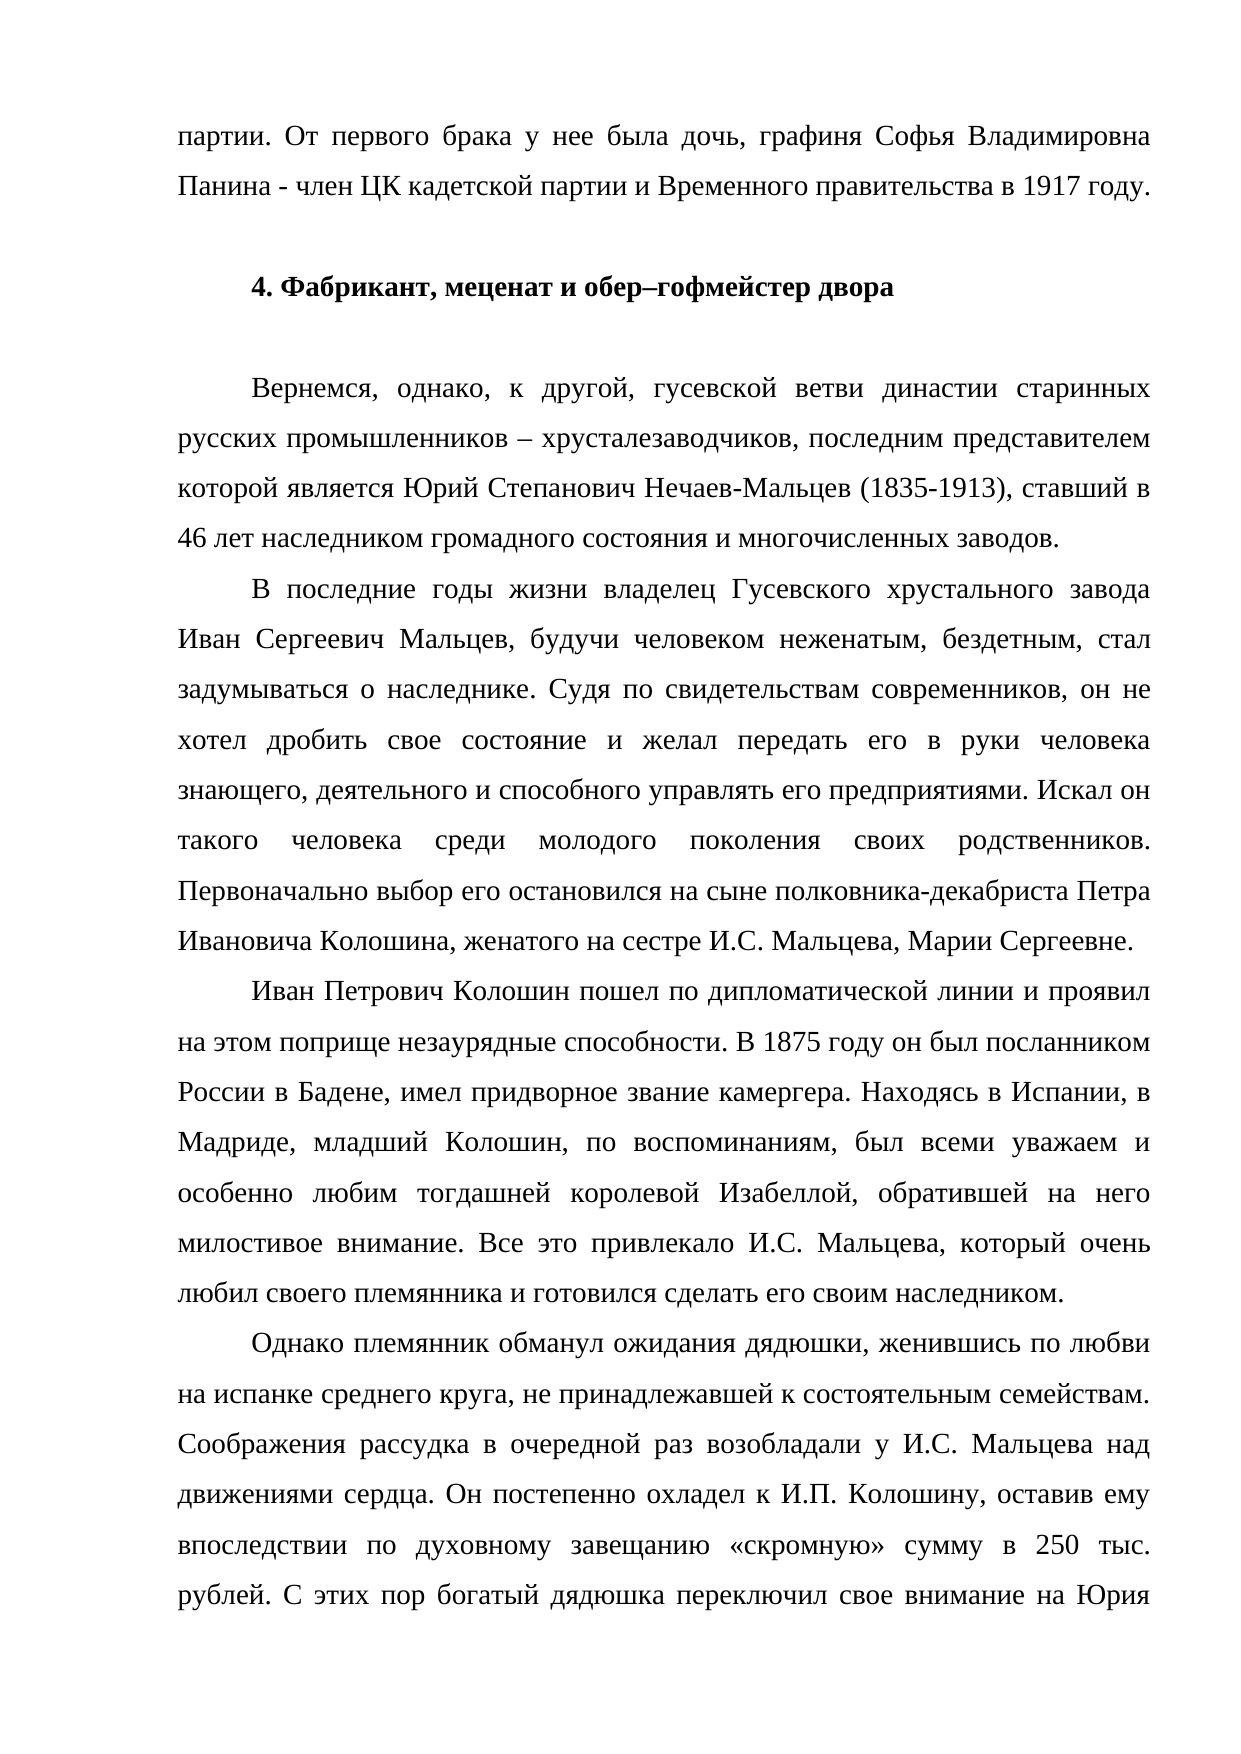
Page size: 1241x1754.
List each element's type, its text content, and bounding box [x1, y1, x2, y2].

text В последние годы жизни владелец Гусевского хрустального завода Иван Сергеевич Мальцев, будучи человеком неженатым, бездетным, стал задумываться о наследнике. Судя по свидетельствам современников, он не хотел дробить свое состояние и желал передать его в руки человека знающего, деятельного и способного управлять его предприятиями. Искал он такого человека среди молодого поколения своих родственников. Первоначально выбор его остановился на сыне полковника-декабриста Петра Ивановича Колошина, женатого на сестре И.С. Мальцева, Марии Сергеевне. [177, 571, 1152, 957]
text Вернемся, однако, к другой, гусевской ветви династии старинных русских промышленников – хрусталезаводчиков, последним представителем которой является Юрий Степанович Нечаев-Мальцев (1835-1913), ставший в 46 лет наследником громадного состояния и многочисленных заводов. [177, 370, 1152, 554]
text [177, 1326, 1152, 1611]
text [177, 118, 1152, 202]
text Иван Петрович Колошин пошел по дипломатической линии и проявил на этом поприще незаурядные способности. В 1875 году он был посланником России в Бадене, имел придворное звание камергера. Находясь в Испании, в Мадриде, младший Колошин, по воспоминаниям, был всеми уважаем и особенно любим тогдашней королевой Изабеллой, обратившей на него милостивое внимание. Все это привлекало И.С. Мальцева, который очень любил своего племянника и готовился сделать его своим наследником. [177, 973, 1152, 1309]
text 4. Фабрикант, меценат и обер–гофмейстер двора [177, 269, 1152, 303]
